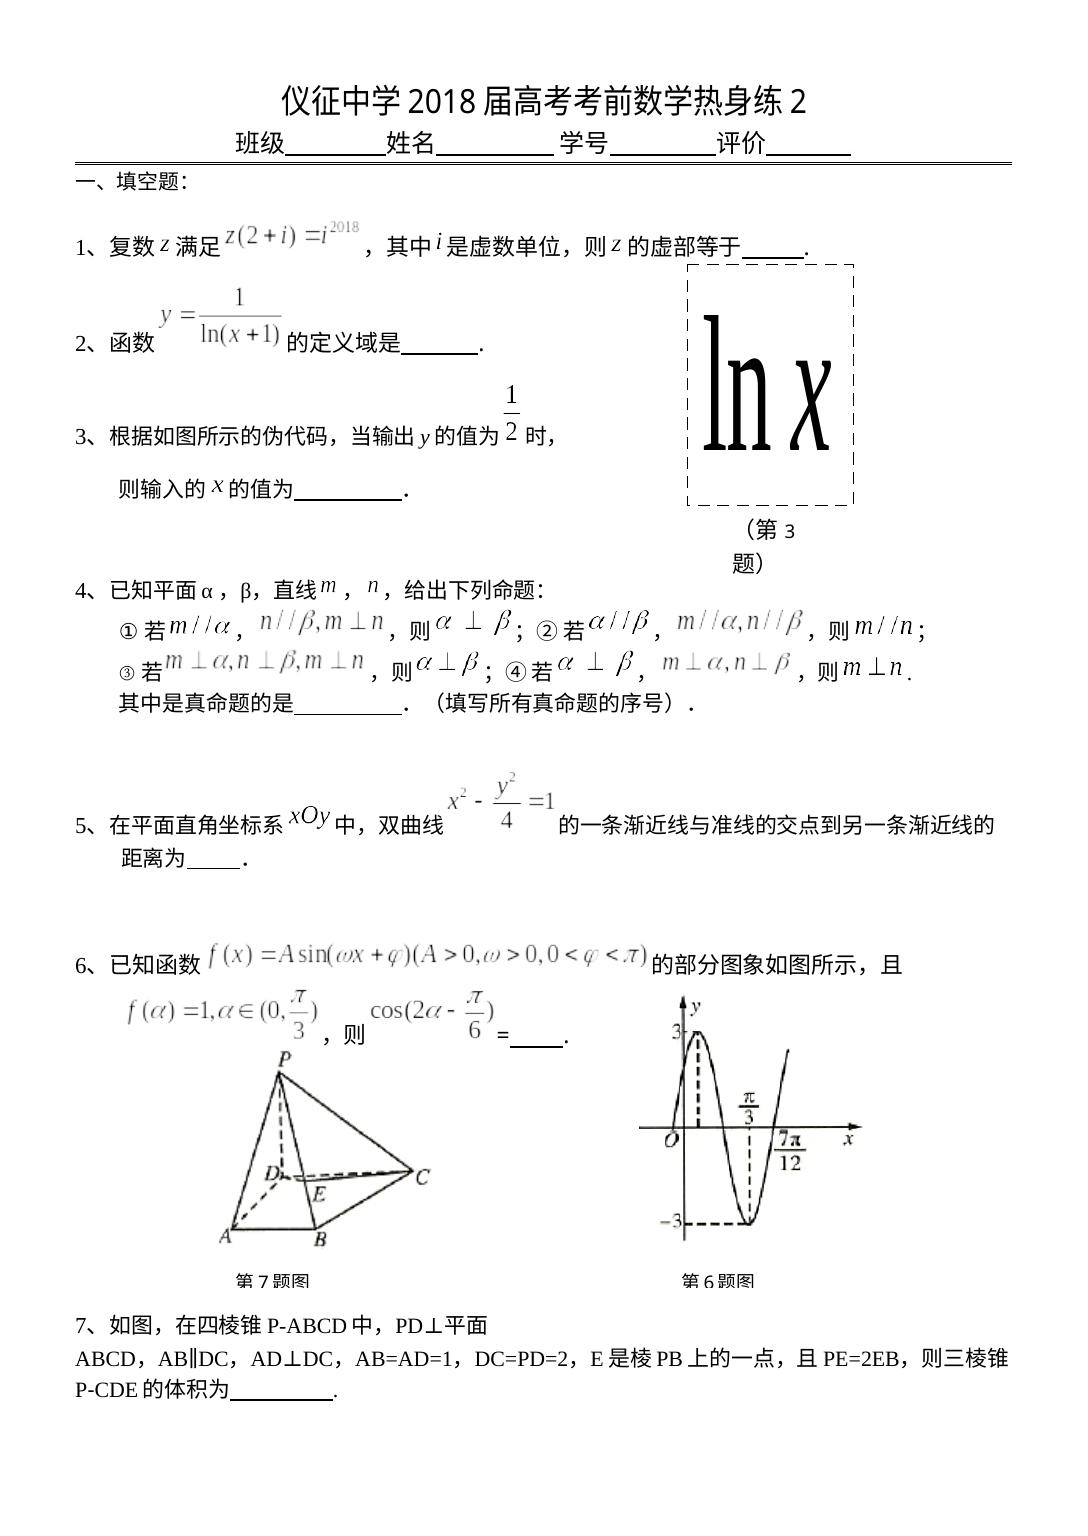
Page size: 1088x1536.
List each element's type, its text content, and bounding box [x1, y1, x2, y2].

picture [623, 1051, 879, 1248]
text 其中是真命题的是 ．（填写所有真命题的序号）． [75, 686, 1012, 718]
text ① 若，，则；② 若，，则； [75, 605, 1012, 646]
text 5、在平面直角坐标系中，双曲线的一条渐近线与准线的交点到另一条渐近线的距离为 ． [75, 765, 1012, 872]
text 则输入的的值为 ． [75, 472, 1012, 504]
text 班级 姓名 学号 评价 。 [75, 123, 1012, 162]
text 仪征中学2018届高考考前数学热身练2 [75, 75, 1012, 123]
text ③ 若，则；④ 若，，则. [75, 646, 1012, 686]
text 3、根据如图所示的伪代码，当输出y的值为时， [75, 379, 1012, 451]
text 4、已知平面α ，β，直线，，给出下列命题： [75, 572, 1012, 605]
text 6、已知函数的部分图象如图所示，且，则= . [75, 940, 1012, 1051]
picture [168, 1051, 461, 1257]
text 1、复数满足，其中是虚数单位，则的虚部等于 . [75, 216, 1012, 262]
text 7、如图，在四棱锥P-ABCD中，PD⊥平面ABCD，AB∥DC，AD⊥DC，AB=AD=1，DC=PD=2，E是棱PB上的一点，且PE=2EB，则三棱锥P-CDE的体积为 . [75, 1307, 1012, 1404]
text 一、填空题： [75, 165, 1012, 195]
text 2、函数的定义域是 . [75, 283, 1012, 358]
